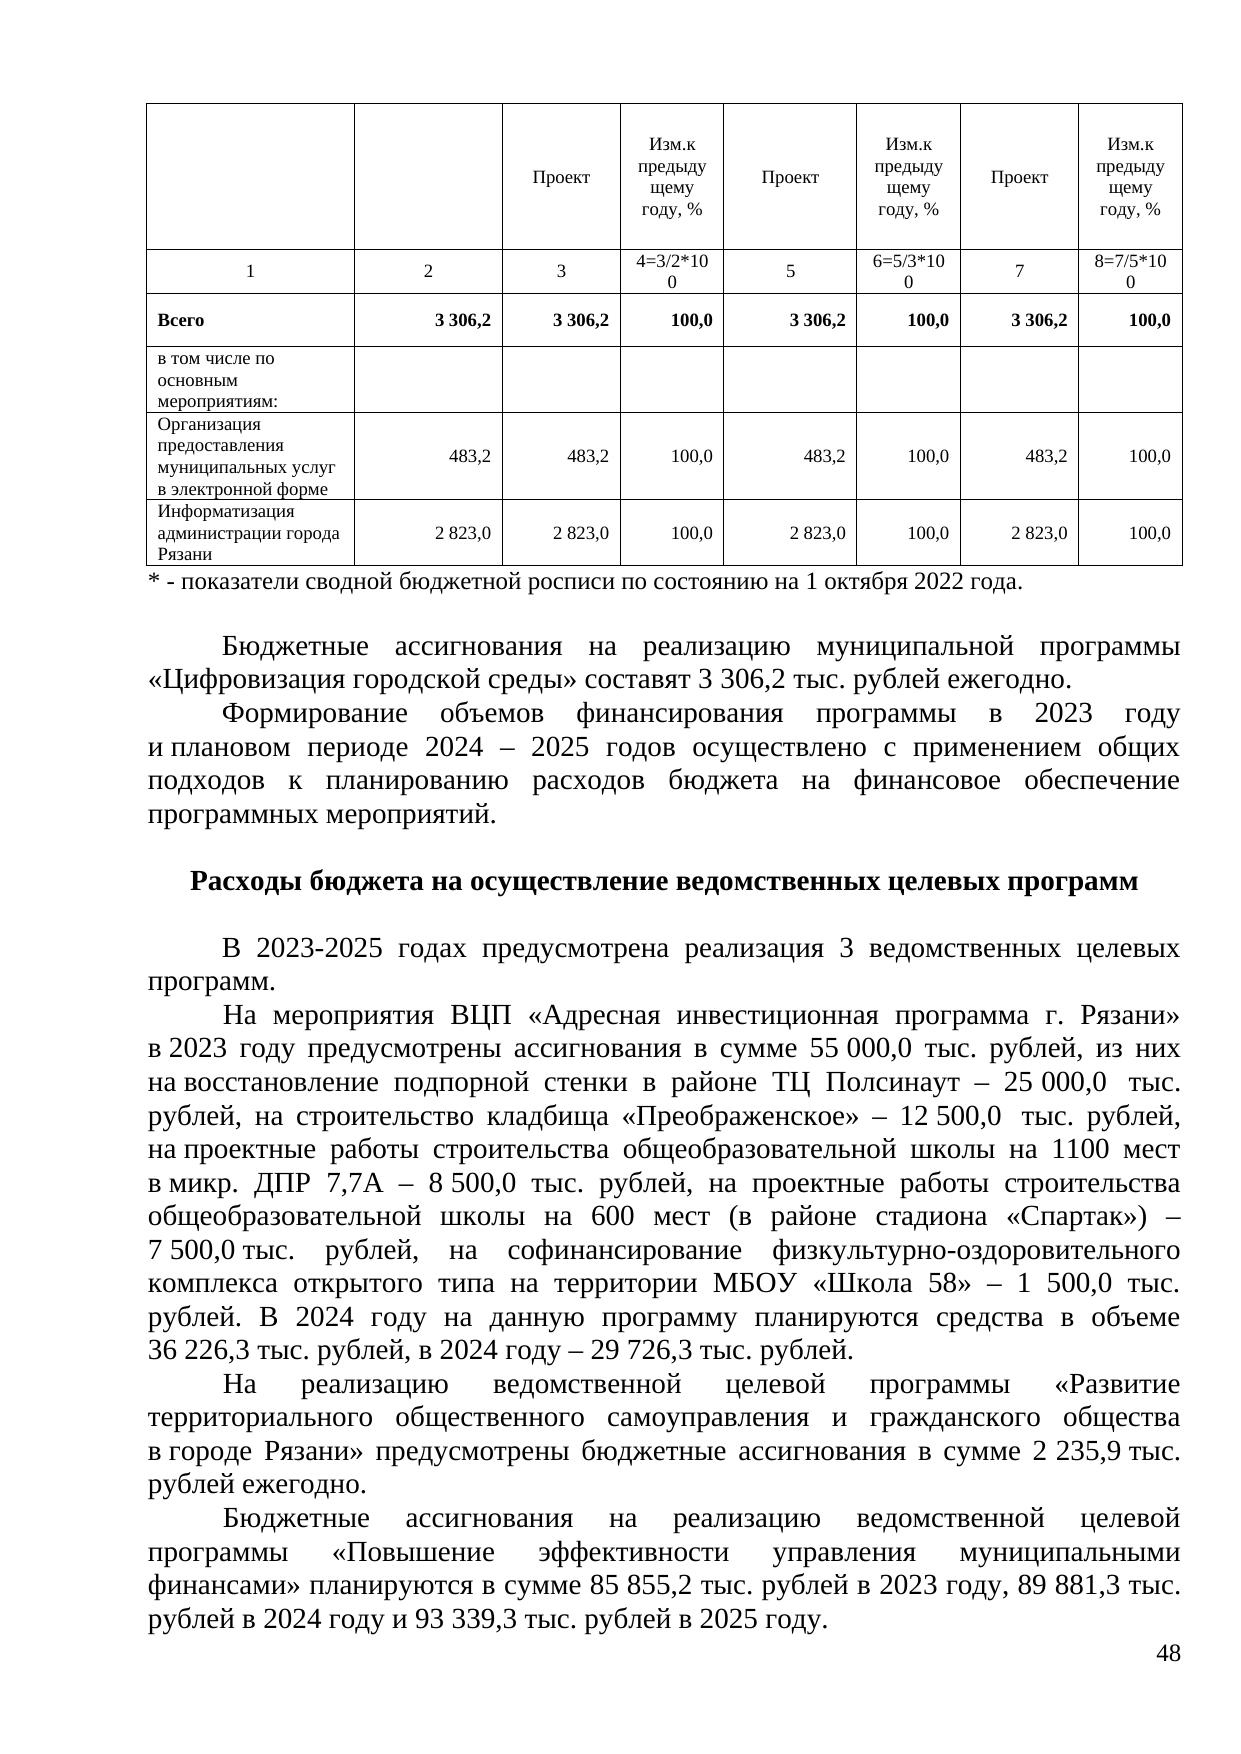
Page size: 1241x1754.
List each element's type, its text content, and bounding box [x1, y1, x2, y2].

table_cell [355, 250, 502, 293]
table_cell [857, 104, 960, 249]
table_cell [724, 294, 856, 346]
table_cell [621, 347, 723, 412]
text Бюджетные ассигнования на реализацию муниципальной программы «Цифровизация городской среды» составят 3 306,2 тыс. рублей ежегодно. [148, 628, 1181, 695]
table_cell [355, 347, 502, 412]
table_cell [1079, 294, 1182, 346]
text В 2023-2025 годах предусмотрена реализация 3 ведомственных целевых программ. [148, 930, 1181, 997]
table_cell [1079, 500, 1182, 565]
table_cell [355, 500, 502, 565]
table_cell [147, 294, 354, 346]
text На реализацию ведомственной целевой программы «Развитие территориального общественного самоуправления и гражданского общества в городе Рязани» предусмотрены бюджетные ассигнования в сумме 2 235,9 тыс. рублей ежегодно. [148, 1366, 1181, 1500]
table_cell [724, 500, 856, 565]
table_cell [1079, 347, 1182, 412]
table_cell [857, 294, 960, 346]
text Формирование объемов финансирования программы в 2023 году и плановом периоде 2024 – 2025 годов осуществлено с применением общих подходов к планированию расходов бюджета на финансовое обеспечение программных мероприятий. [148, 695, 1181, 829]
text Расходы бюджета на осуществление ведомственных целевых программ [148, 863, 1181, 896]
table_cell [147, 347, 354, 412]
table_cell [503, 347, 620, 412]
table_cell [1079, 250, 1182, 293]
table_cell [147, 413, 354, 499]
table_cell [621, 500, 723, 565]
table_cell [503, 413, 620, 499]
text На мероприятия ВЦП «Адресная инвестиционная программа г. Рязани» в 2023 году предусмотрены ассигнования в сумме 55 000,0 тыс. рублей, из них на восстановление подпорной стенки в районе ТЦ Полсинаут – 25 000,0 тыс. рублей, на строительство кладбища «Преображенское» – 12 500,0 тыс. рублей, на проектные работы строительства общеобразовательной школы на 1100 мест в микр. ДПР 7,7А – 8 500,0 тыс. рублей, на проектные работы строительства общеобразовательной школы на 600 мест (в районе стадиона «Спартак») – 7 500,0 тыс. рублей, на софинансирование физкультурно-оздоровительного комплекса открытого типа на территории МБОУ «Школа 58» – 1 500,0 тыс. рублей. В 2024 году на данную программу планируются средства в объеме 36 226,3 тыс. рублей, в 2024 году – 29 726,3 тыс. рублей. [148, 997, 1181, 1366]
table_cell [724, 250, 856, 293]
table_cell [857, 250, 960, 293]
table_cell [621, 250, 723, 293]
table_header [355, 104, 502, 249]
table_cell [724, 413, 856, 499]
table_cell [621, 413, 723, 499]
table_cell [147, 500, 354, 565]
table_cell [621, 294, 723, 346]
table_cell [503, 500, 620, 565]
text Бюджетные ассигнования на реализацию ведомственной целевой программы «Повышение эффективности управления муниципальными финансами» планируются в сумме 85 855,2 тыс. рублей в 2023 году, 89 881,3 тыс. рублей в 2024 году и 93 339,3 тыс. рублей в 2025 году. [148, 1500, 1181, 1634]
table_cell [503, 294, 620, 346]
text * - показатели сводной бюджетной росписи по состоянию на 1 октября 2022 года. [148, 566, 1181, 594]
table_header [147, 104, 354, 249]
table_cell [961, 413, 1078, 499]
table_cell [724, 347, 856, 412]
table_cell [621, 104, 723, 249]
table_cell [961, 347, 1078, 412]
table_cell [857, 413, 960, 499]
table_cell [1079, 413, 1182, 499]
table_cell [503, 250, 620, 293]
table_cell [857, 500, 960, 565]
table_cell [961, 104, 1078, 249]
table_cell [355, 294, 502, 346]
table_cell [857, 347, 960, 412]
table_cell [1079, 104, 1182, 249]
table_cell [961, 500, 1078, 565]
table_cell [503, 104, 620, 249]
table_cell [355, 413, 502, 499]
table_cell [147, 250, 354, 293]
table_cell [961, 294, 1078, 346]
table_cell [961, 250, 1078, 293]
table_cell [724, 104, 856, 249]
